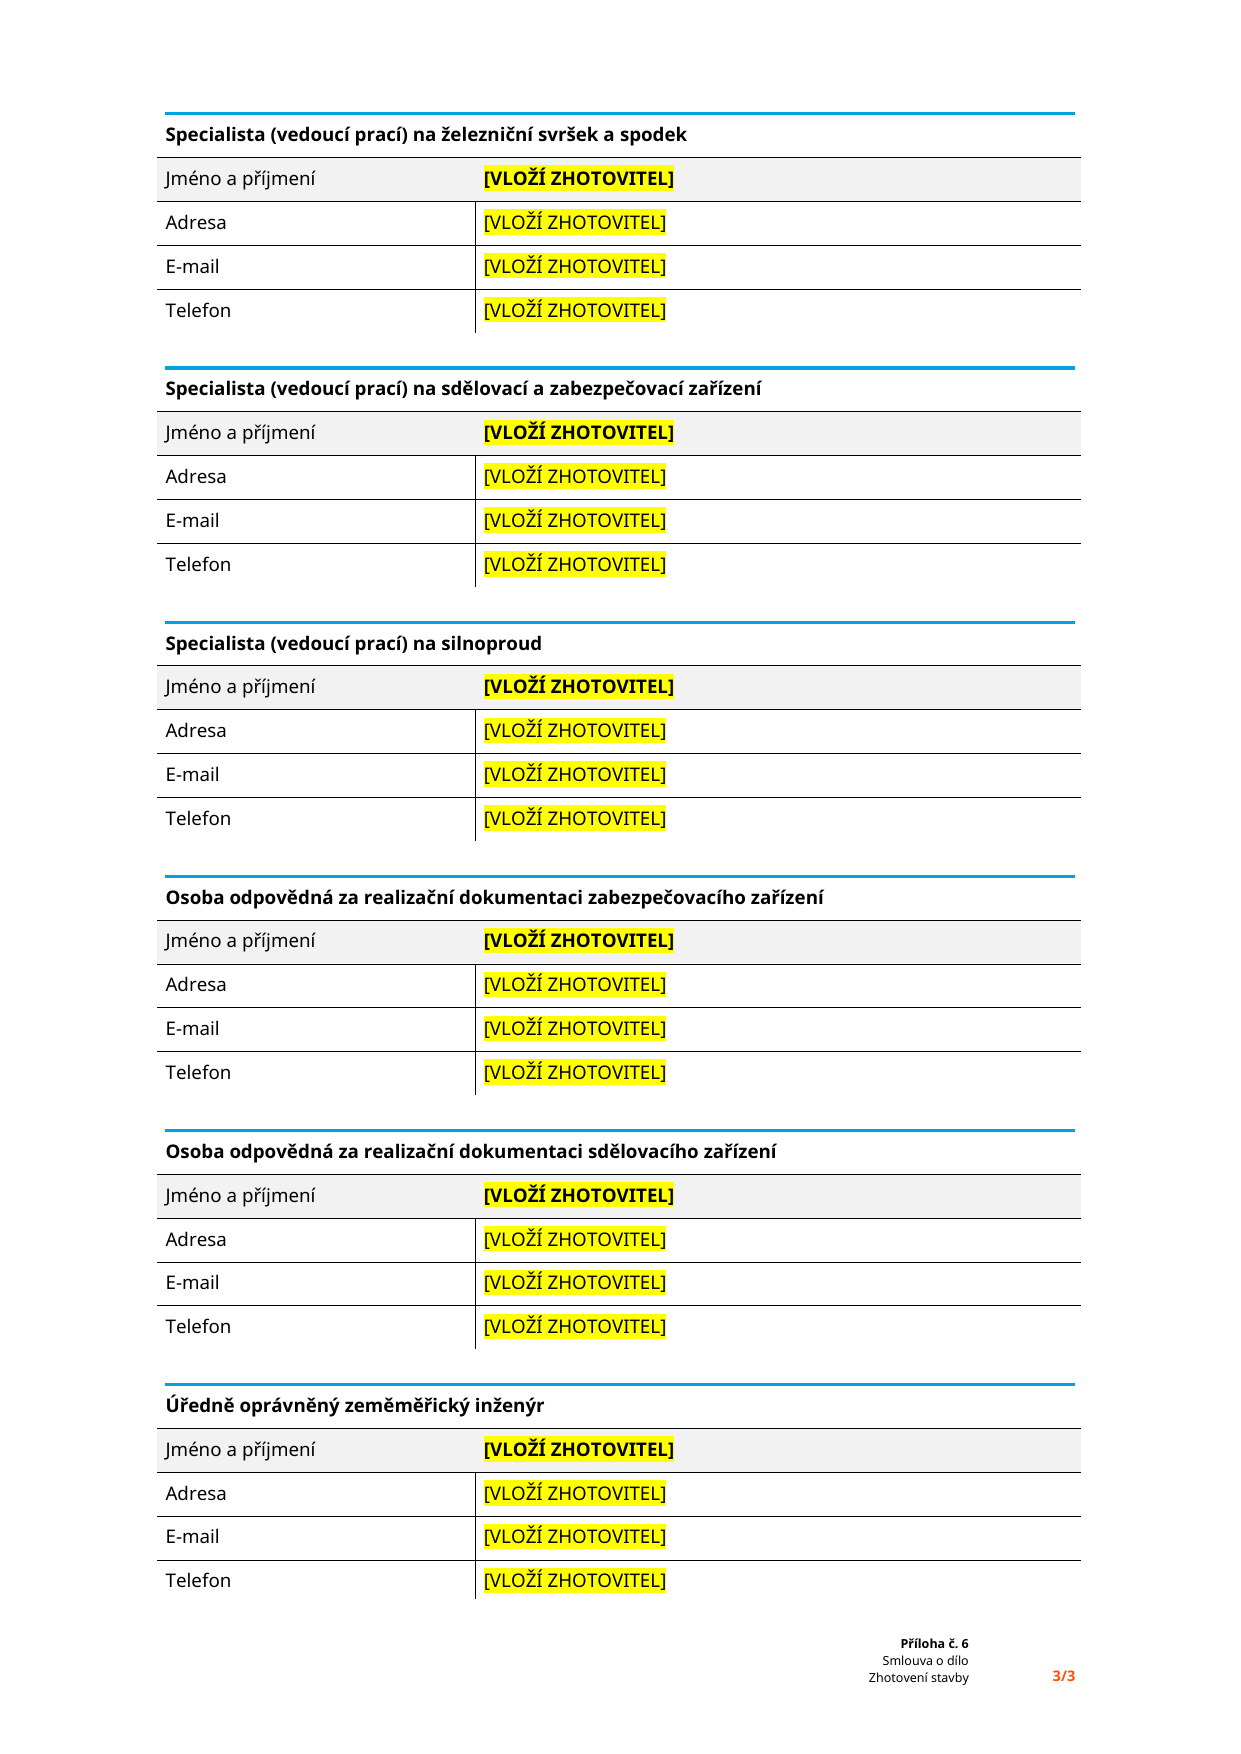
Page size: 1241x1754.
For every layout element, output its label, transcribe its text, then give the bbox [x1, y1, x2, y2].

table_header [VLOŽÍ ZHOTOVITEL] [475, 1429, 1081, 1472]
table_cell [VLOŽÍ ZHOTOVITEL] [476, 1517, 1081, 1559]
table_cell [VLOŽÍ ZHOTOVITEL] [476, 798, 1081, 841]
text Osoba odpovědná za realizační dokumentaci sdělovacího zařízení [165, 1132, 1075, 1164]
table_cell Telefon [157, 1561, 475, 1599]
table_cell [VLOŽÍ ZHOTOVITEL] [476, 246, 1081, 289]
table_cell [VLOŽÍ ZHOTOVITEL] [476, 202, 1081, 245]
table_cell [VLOŽÍ ZHOTOVITEL] [476, 1008, 1081, 1051]
table_header [VLOŽÍ ZHOTOVITEL] [475, 1175, 1081, 1218]
table_cell Adresa [157, 456, 475, 499]
table_cell Telefon [157, 1306, 475, 1349]
table_cell [VLOŽÍ ZHOTOVITEL] [476, 754, 1081, 797]
table_cell [VLOŽÍ ZHOTOVITEL] [476, 1052, 1081, 1095]
table_header Jméno a příjmení [157, 921, 475, 963]
table_cell Telefon [157, 290, 475, 332]
table_cell [VLOŽÍ ZHOTOVITEL] [476, 1561, 1081, 1599]
table_header [VLOŽÍ ZHOTOVITEL] [475, 412, 1081, 455]
text Specialista (vedoucí prací) na sdělovací a zabezpečovací zařízení [165, 370, 1075, 401]
table_cell [VLOŽÍ ZHOTOVITEL] [476, 290, 1081, 332]
table_cell Telefon [157, 798, 475, 841]
table_header Jméno a příjmení [157, 1429, 475, 1472]
table_cell [VLOŽÍ ZHOTOVITEL] [476, 1473, 1081, 1516]
table_cell E-mail [157, 500, 475, 543]
table_cell E-mail [157, 246, 475, 289]
table_header [VLOŽÍ ZHOTOVITEL] [475, 666, 1081, 709]
table_cell [VLOŽÍ ZHOTOVITEL] [476, 456, 1081, 499]
table_cell E-mail [157, 754, 475, 797]
table_cell [VLOŽÍ ZHOTOVITEL] [476, 1219, 1081, 1261]
table_cell [VLOŽÍ ZHOTOVITEL] [476, 965, 1081, 1007]
table_cell Adresa [157, 1473, 475, 1516]
table_cell [VLOŽÍ ZHOTOVITEL] [476, 1306, 1081, 1349]
table_cell [VLOŽÍ ZHOTOVITEL] [476, 500, 1081, 543]
table_header Jméno a příjmení [157, 158, 475, 201]
table_cell Adresa [157, 965, 475, 1007]
table_cell [VLOŽÍ ZHOTOVITEL] [476, 544, 1081, 587]
text Úředně oprávněný zeměměřický inženýr [165, 1386, 1075, 1418]
table_cell E-mail [157, 1008, 475, 1051]
table_header [VLOŽÍ ZHOTOVITEL] [475, 158, 1081, 201]
text Specialista (vedoucí prací) na silnoproud [165, 624, 1075, 655]
table_cell Adresa [157, 202, 475, 245]
table_header Jméno a příjmení [157, 412, 475, 455]
table_cell E-mail [157, 1263, 475, 1305]
table_cell Adresa [157, 710, 475, 753]
table_header Jméno a příjmení [157, 666, 475, 709]
text Osoba odpovědná za realizační dokumentaci zabezpečovacího zařízení [165, 878, 1075, 909]
table_header [VLOŽÍ ZHOTOVITEL] [475, 921, 1081, 963]
table_cell Telefon [157, 544, 475, 587]
table_cell [VLOŽÍ ZHOTOVITEL] [476, 1263, 1081, 1305]
table_cell Telefon [157, 1052, 475, 1095]
table_cell E-mail [157, 1517, 475, 1559]
table_cell Adresa [157, 1219, 475, 1261]
table_header Jméno a příjmení [157, 1175, 475, 1218]
text Specialista (vedoucí prací) na železniční svršek a spodek [165, 115, 1075, 147]
table_cell [VLOŽÍ ZHOTOVITEL] [476, 710, 1081, 753]
